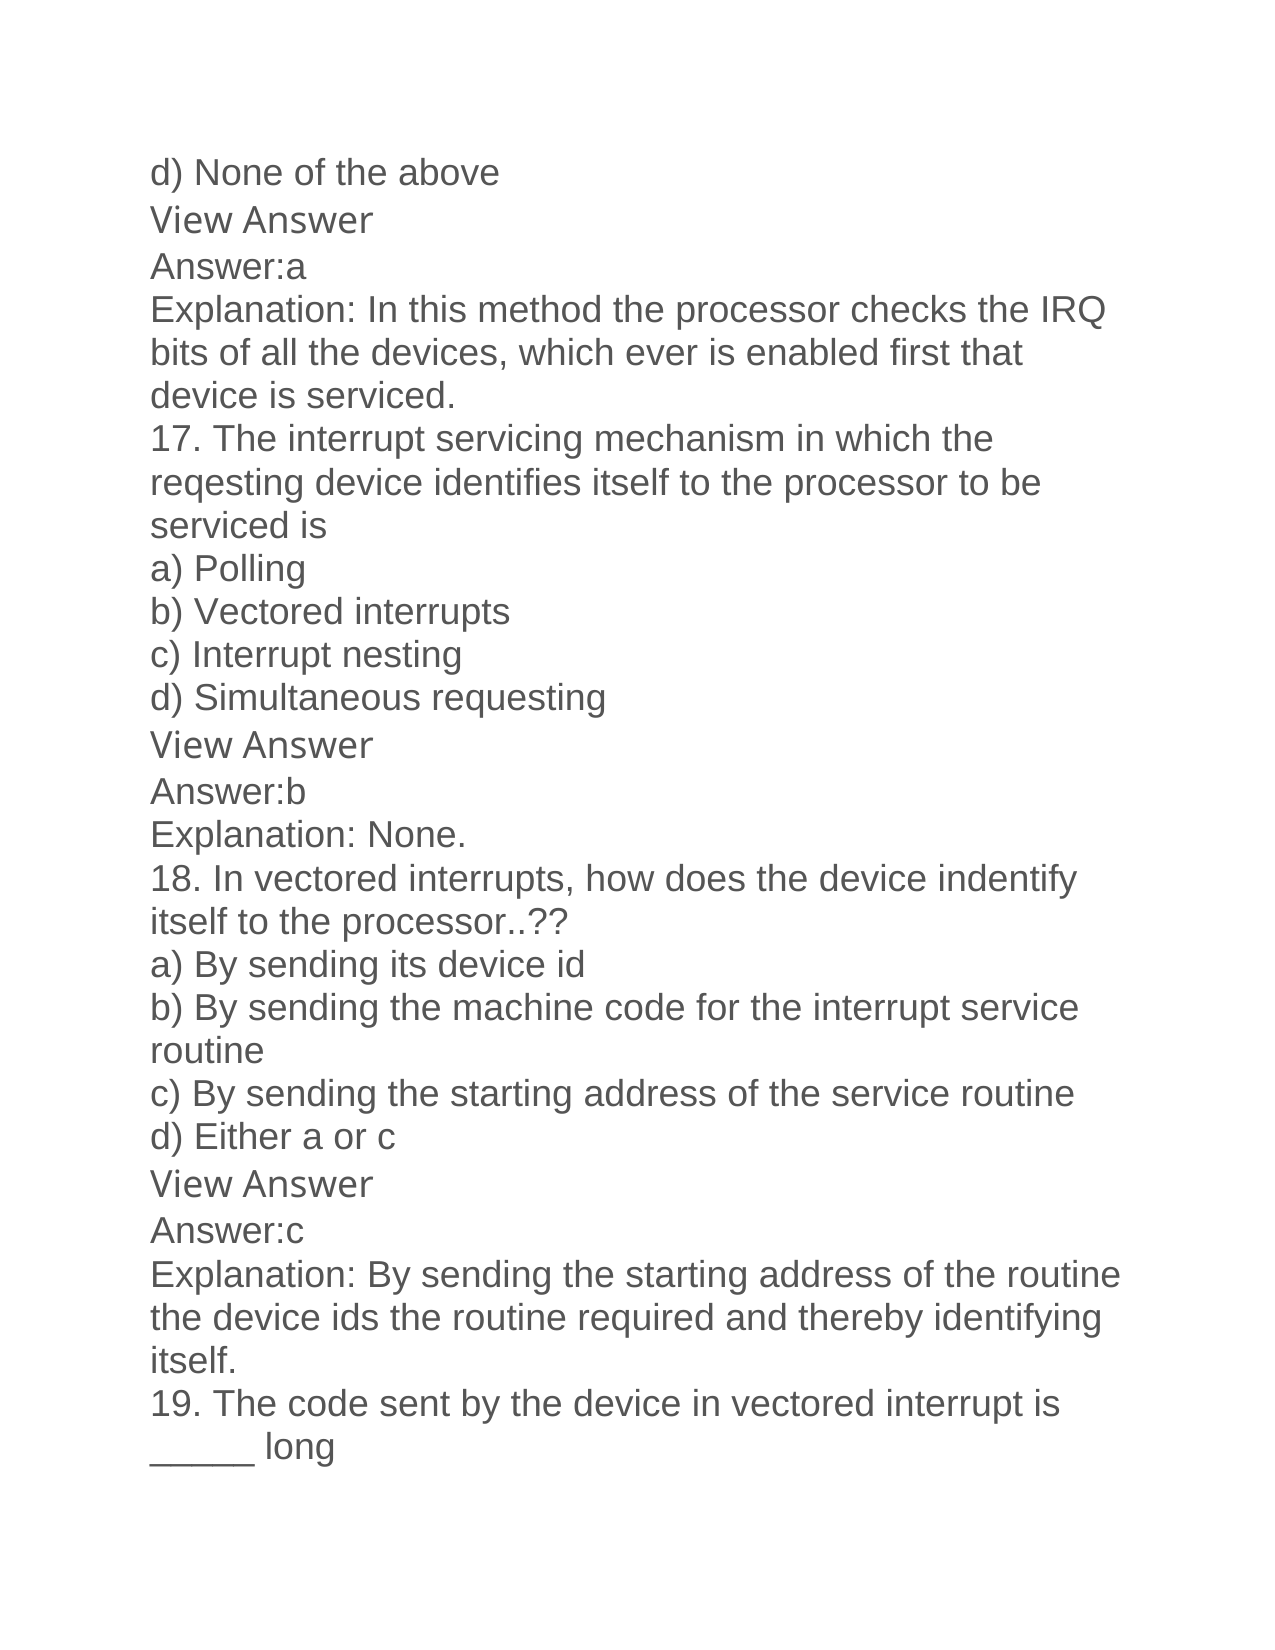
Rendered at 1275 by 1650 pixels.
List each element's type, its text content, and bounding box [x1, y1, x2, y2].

text Answer:a Explanation: In this method the processor checks the IRQ bits of all the devices, which ever is enabled first that device is serviced. [150, 244, 1125, 417]
text 18. In vectored interrupts, how does the device indentify itself to the processor..?? a) By sending its device id b) By sending the machine code for the interrupt service routine c) By sending the starting address of the service routine d) Either a or c View Answer [150, 856, 1125, 1209]
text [150, 150, 1125, 244]
text Answer:b Explanation: None. [150, 769, 1125, 856]
text Answer:c Explanation: By sending the starting address of the routine the device ids the routine required and thereby identifying itself. [150, 1209, 1125, 1381]
text 17. The interrupt servicing mechanism in which the reqesting device identifies itself to the processor to be serviced is a) Polling b) Vectored interrupts c) Interrupt nesting d) Simultaneous requesting View Answer [150, 417, 1125, 769]
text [150, 1381, 1125, 1467]
